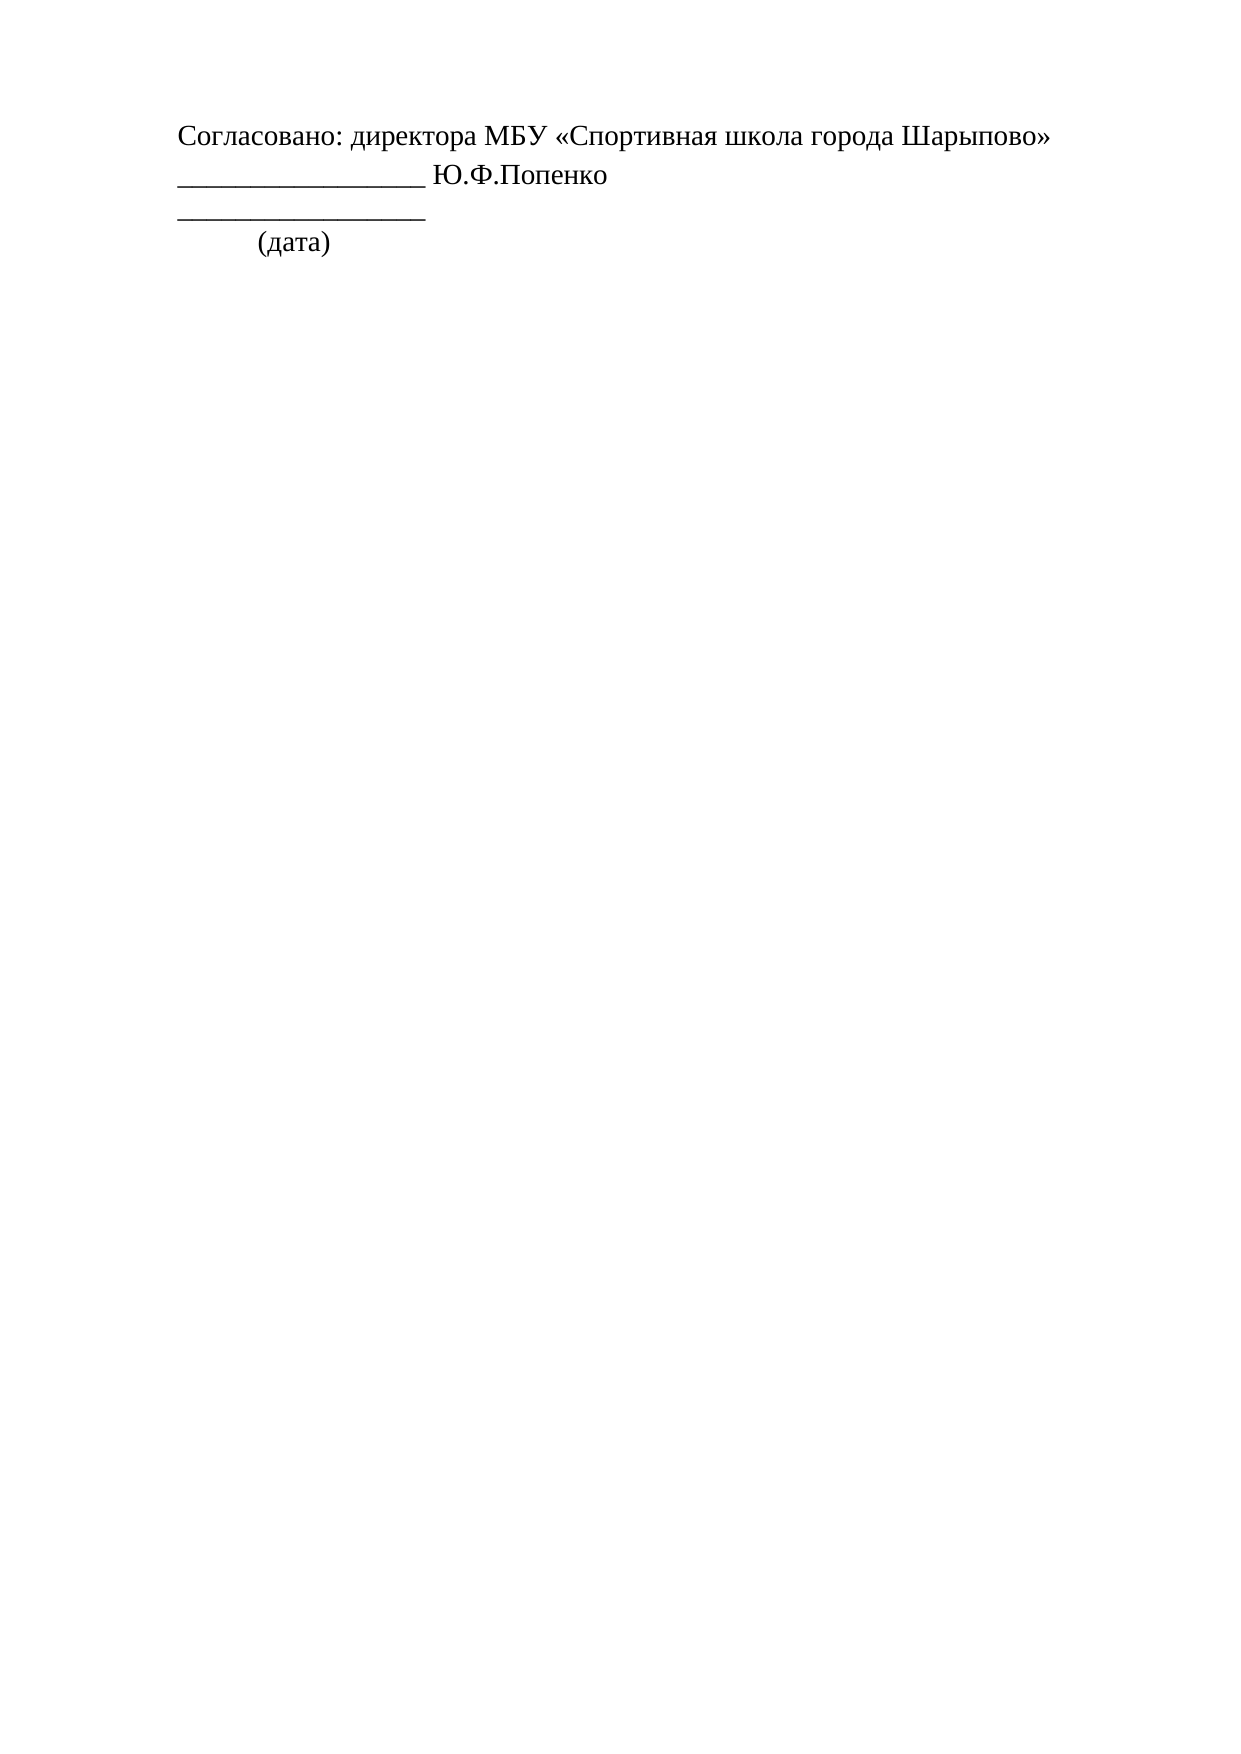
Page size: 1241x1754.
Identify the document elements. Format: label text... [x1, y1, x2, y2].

text Согласовано: директора МБУ «Спортивная школа города Шарыпово» [177, 118, 1152, 152]
text _________________ [177, 190, 1152, 224]
text _________________ Ю.Ф.Попенко [177, 157, 1152, 190]
text (дата) [177, 224, 1152, 257]
